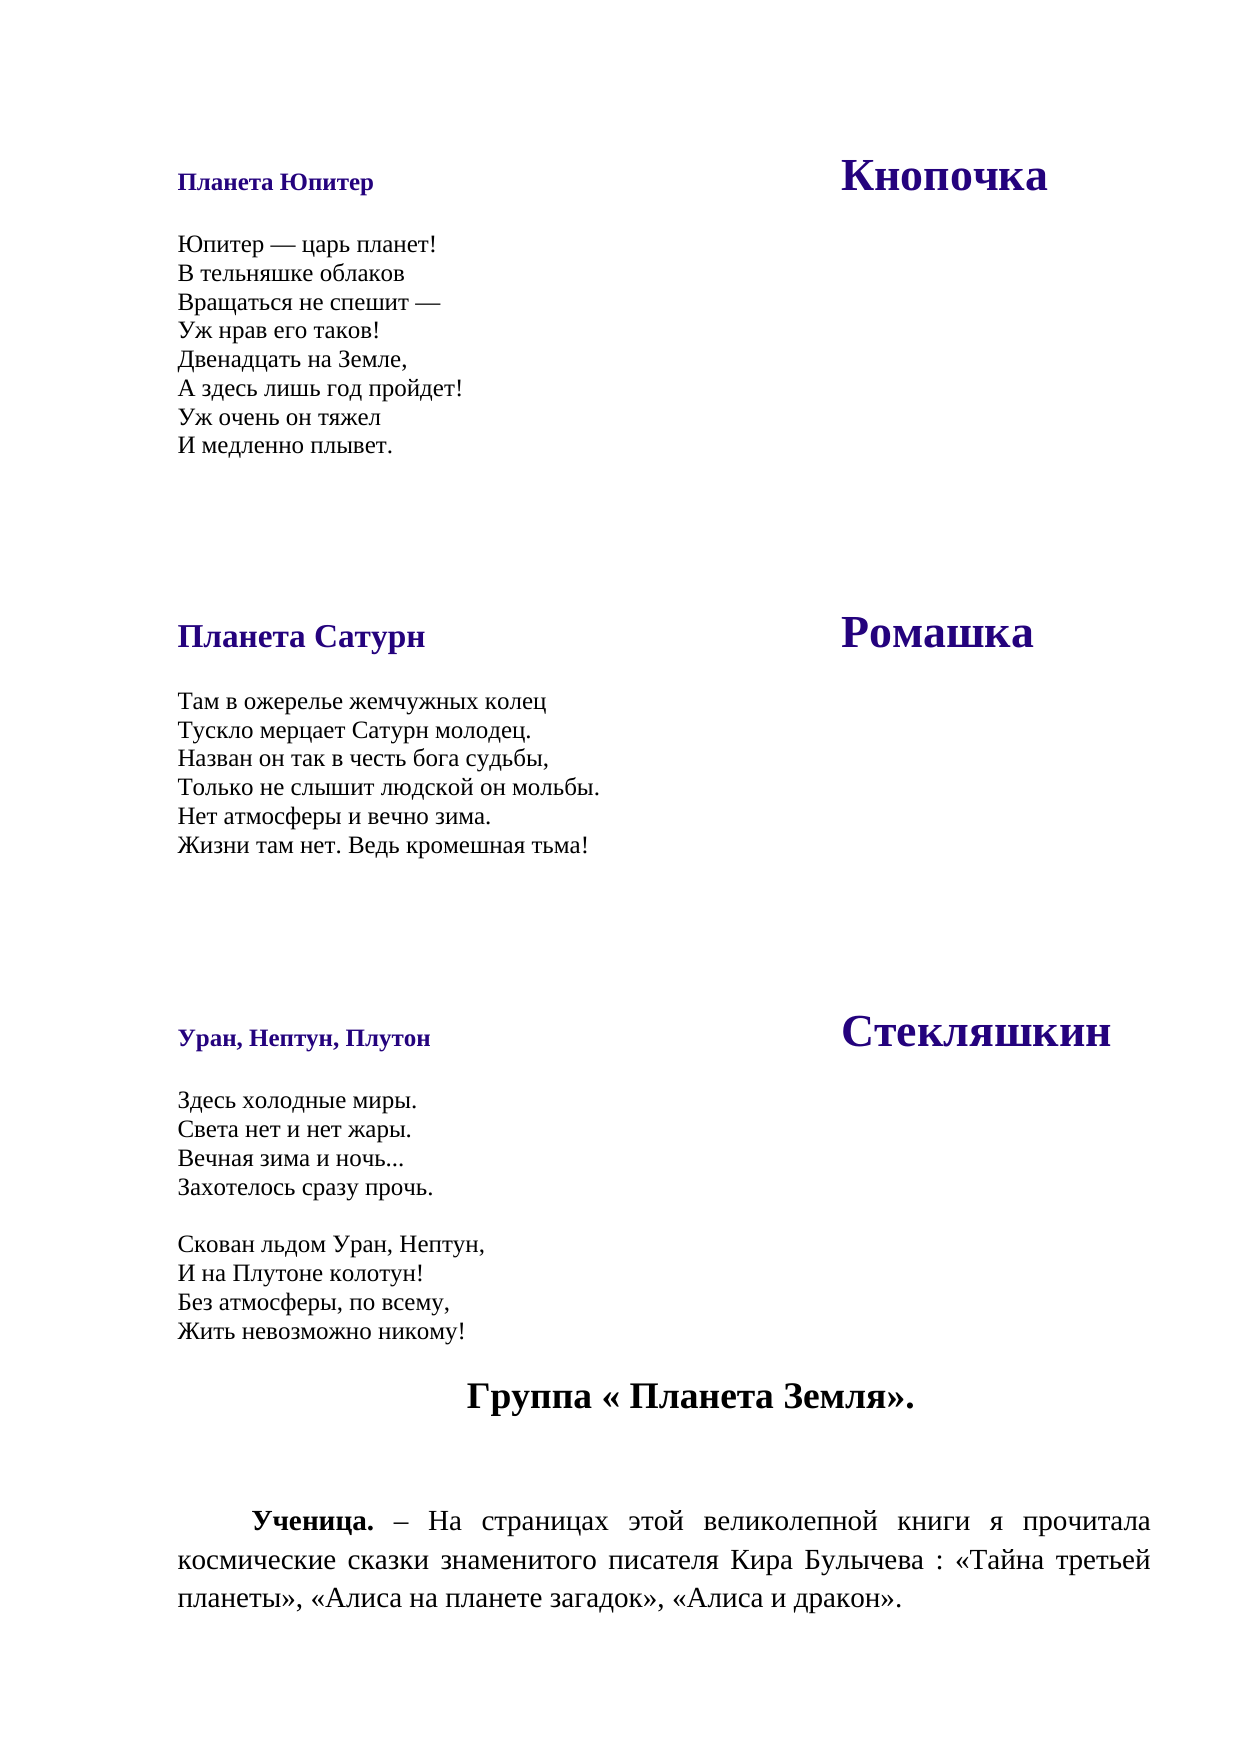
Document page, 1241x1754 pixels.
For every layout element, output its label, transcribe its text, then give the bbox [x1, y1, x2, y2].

text Скован льдом Уран, Нептун, И на Плутоне колотун! Без атмосферы, по всему, Жить невозможно никому! [177, 1229, 1152, 1344]
text Ученица. – На страницах этой великолепной книги я прочитала космические сказки знаменитого писателя Кира Булычева : «Тайна третьей планеты», «Алиса на планете загадок», «Алиса и дракон». [177, 1503, 1152, 1614]
text Юпитер — царь планет! В тельняшке облаков Вращаться не спешит — Уж нрав его таков! Двенадцать на Земле, А здесь лишь год пройдет! Уж очень он тяжел И медленно плывет. [177, 229, 1152, 459]
text Там в ожерелье жемчужных колец Тускло мерцает Сатурн молодец. Назван он так в честь бога судьбы, Только не слышит людской он мольбы. Нет атмосферы и вечно зима. Жизни там нет. Ведь кромешная тьма! [177, 686, 1152, 858]
text Здесь холодные миры. Света нет и нет жары. Вечная зима и ночь... Захотелось сразу прочь. [177, 1085, 1152, 1200]
subtitle Уран, Нептун, Плутон Стекляшкин [177, 1003, 1152, 1056]
text Группа « Планета Земля». [177, 1374, 1152, 1417]
subtitle Планета Юпитер Кнопочка [177, 147, 1152, 200]
subtitle Планета Сатурн Ромашка [177, 604, 1152, 657]
